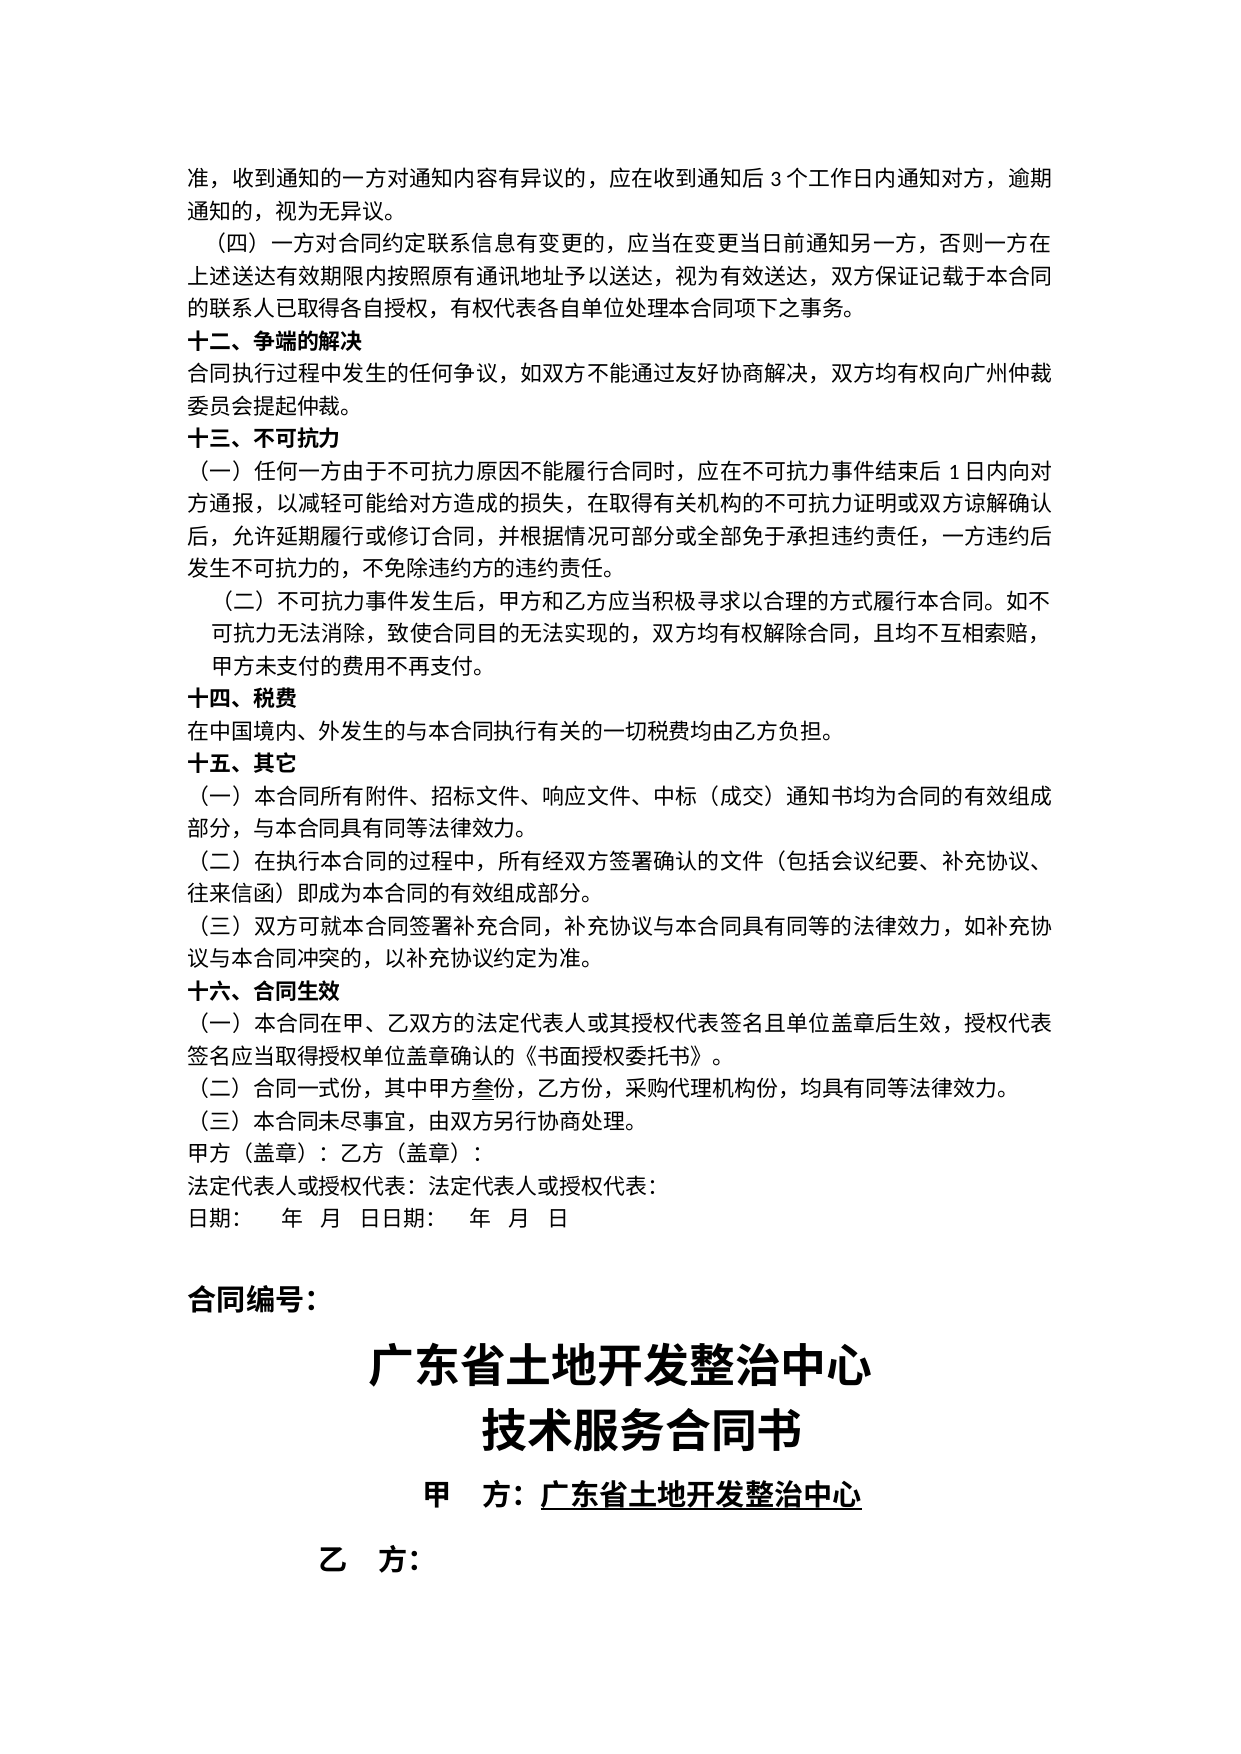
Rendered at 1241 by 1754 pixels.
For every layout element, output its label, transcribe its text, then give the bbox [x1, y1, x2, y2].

text 乙 方： [319, 1527, 1053, 1592]
text 十三、不可抗力 [187, 422, 1053, 454]
text （二）不可抗力事件发生后，甲方和乙方应当积极寻求以合理的方式履行本合同。如不可抗力无法消除，致使合同目的无法实现的，双方均有权解除合同，且均不互相索赔，甲方未支付的费用不再支付。 [211, 584, 1053, 682]
text 十五、其它 [187, 747, 1053, 779]
text 法定代表人或授权代表：法定代表人或授权代表： [187, 1169, 1053, 1202]
text 十六、合同生效 [187, 974, 1053, 1007]
text 合同执行过程中发生的任何争议，如双方不能通过友好协商解决，双方均有权向广州仲裁委员会提起仲裁。 [187, 357, 1053, 422]
text 在中国境内、外发生的与本合同执行有关的一切税费均由乙方负担。 [187, 714, 1053, 747]
text 日期： 年 月 日日期： 年 月 日 [187, 1202, 1053, 1234]
text （四）一方对合同约定联系信息有变更的，应当在变更当日前通知另一方，否则一方在上述送达有效期限内按照原有通讯地址予以送达，视为有效送达，双方保证记载于本合同的联系人已取得各自授权，有权代表各自单位处理本合同项下之事务。 [187, 227, 1053, 324]
text （一）任何一方由于不可抗力原因不能履行合同时，应在不可抗力事件结束后1日内向对方通报，以减轻可能给对方造成的损失，在取得有关机构的不可抗力证明或双方谅解确认后，允许延期履行或修订合同，并根据情况可部分或全部免于承担违约责任，一方违约后发生不可抗力的，不免除违约方的违约责任。 [187, 454, 1053, 584]
text （二）在执行本合同的过程中，所有经双方签署确认的文件（包括会议纪要、补充协议、往来信函）即成为本合同的有效组成部分。 [187, 844, 1053, 909]
text （三）本合同未尽事宜，由双方另行协商处理。 [187, 1104, 1053, 1137]
text 广东省土地开发整治中心 [187, 1332, 1053, 1397]
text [187, 162, 1053, 227]
text 技术服务合同书 [187, 1397, 1053, 1462]
text （二）合同一式份，其中甲方叁份，乙方份，采购代理机构份，均具有同等法律效力。 [187, 1072, 1053, 1104]
text 十四、税费 [187, 682, 1053, 714]
text 甲方（盖章）：乙方（盖章）： [187, 1137, 1053, 1169]
text （一）本合同在甲、乙双方的法定代表人或其授权代表签名且单位盖章后生效，授权代表签名应当取得授权单位盖章确认的《书面授权委托书》。 [187, 1007, 1053, 1072]
text 合同编号： [187, 1267, 1053, 1332]
text （一）本合同所有附件、招标文件、响应文件、中标（成交）通知书均为合同的有效组成部分，与本合同具有同等法律效力。 [187, 779, 1053, 844]
text 十二、争端的解决 [187, 324, 1053, 357]
text （三）双方可就本合同签署补充合同，补充协议与本合同具有同等的法律效力，如补充协议与本合同冲突的，以补充协议约定为准。 [187, 909, 1053, 974]
text 甲 方：广东省土地开发整治中心 [187, 1462, 1053, 1527]
